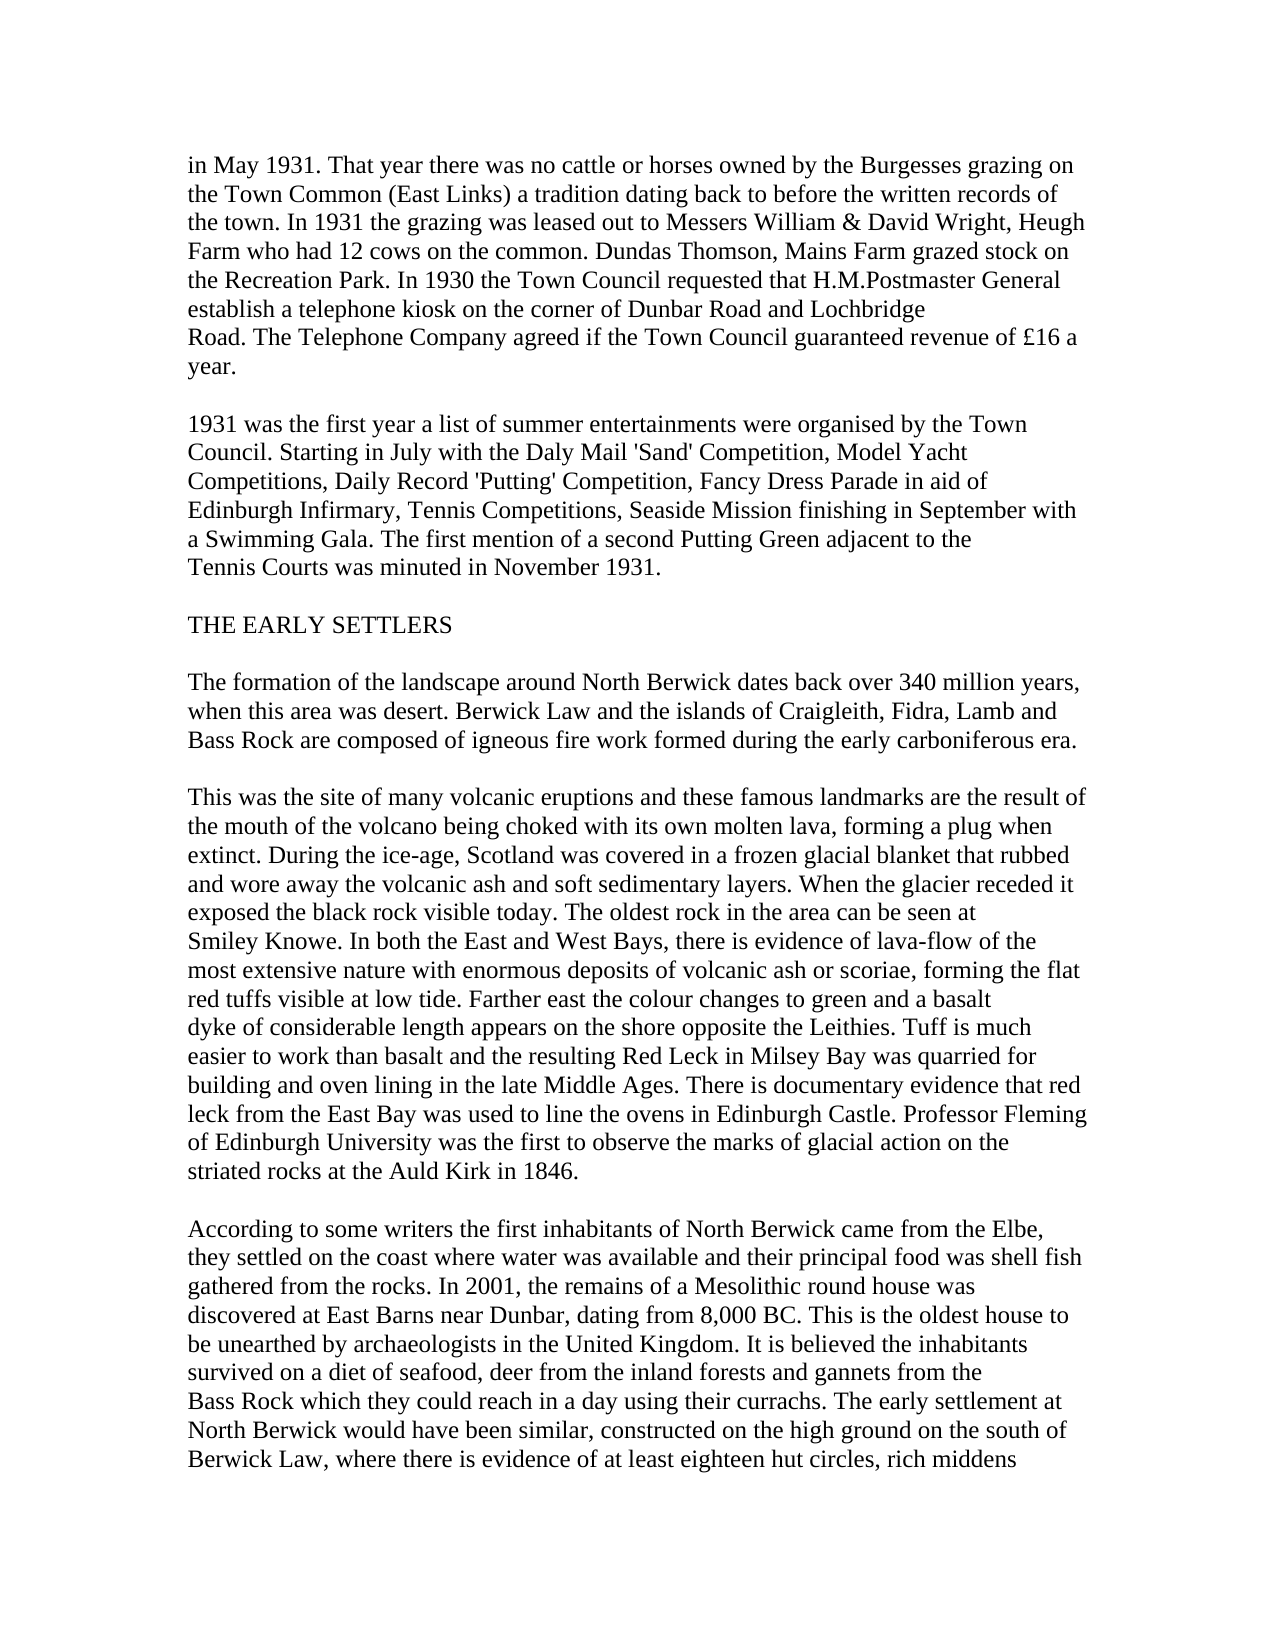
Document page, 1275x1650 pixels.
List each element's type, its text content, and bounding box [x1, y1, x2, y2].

text 1931 was the first year a list of summer entertainments were organised by the Town Council. Starting in July with the Daly Mail 'Sand' Competition, Model Yacht Competitions, Daily Record 'Putting' Competition, Fancy Dress Parade in aid of Edinburgh Infirmary, Tennis Competitions, Seaside Mission finishing in September with a Swimming Gala. The first mention of a second Putting Green adjacent to the [187, 409, 1087, 552]
text According to some writers the first inhabitants of North Berwick came from the Elbe, they settled on the coast where water was available and their principal food was shell fish gathered from the rocks. In 2001, the remains of a Mesolithic round house was [187, 1214, 1087, 1300]
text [187, 150, 1087, 322]
text discovered at East Barns near Dunbar, dating from 8,000 BC. This is the oldest house to be unearthed by archaeologists in the United Kingdom. It is believed the inhabitants survived on a diet of seafood, deer from the inland forests and gannets from the [187, 1300, 1087, 1386]
text dyke of considerable length appears on the shore opposite the Leithies. Tuff is much easier to work than basalt and the resulting Red Leck in Milsey Bay was quarried for building and oven lining in the late Middle Ages. There is documentary evidence that red [187, 1012, 1087, 1099]
text Bass Rock which they could reach in a day using their currachs. The early settlement at North Berwick would have been similar, constructed on the high ground on the south of Berwick Law, where there is evidence of at least eighteen hut circles, rich middens [187, 1386, 1087, 1472]
text THE EARLY SETTLERS [187, 610, 1087, 639]
text Road. The Telephone Company agreed if the Town Council guaranteed revenue of £16 a year. [187, 322, 1087, 380]
text Tennis Courts was minuted in November 1931. [187, 552, 1087, 581]
text leck from the East Bay was used to line the ovens in Edinburgh Castle. Professor Fleming of Edinburgh University was the first to observe the marks of glacial action on the striated rocks at the Auld Kirk in 1846. [187, 1099, 1087, 1185]
text The formation of the landscape around North Berwick dates back over 340 million years, when this area was desert. Berwick Law and the islands of Craigleith, Fidra, Lamb and Bass Rock are composed of igneous fire work formed during the early carboniferous era. [187, 667, 1087, 754]
text This was the site of many volcanic eruptions and these famous landmarks are the result of the mouth of the volcano being choked with its own molten lava, forming a plug when extinct. During the ice-age, Scotland was covered in a frozen glacial blanket that rubbed and wore away the volcanic ash and soft sedimentary layers. When the glacier receded it exposed the black rock visible today. The oldest rock in the area can be seen at [187, 782, 1087, 926]
text Smiley Knowe. In both the East and West Bays, there is evidence of lava-flow of the most extensive nature with enormous deposits of volcanic ash or scoriae, forming the flat red tuffs visible at low tide. Farther east the colour changes to green and a basalt [187, 926, 1087, 1012]
